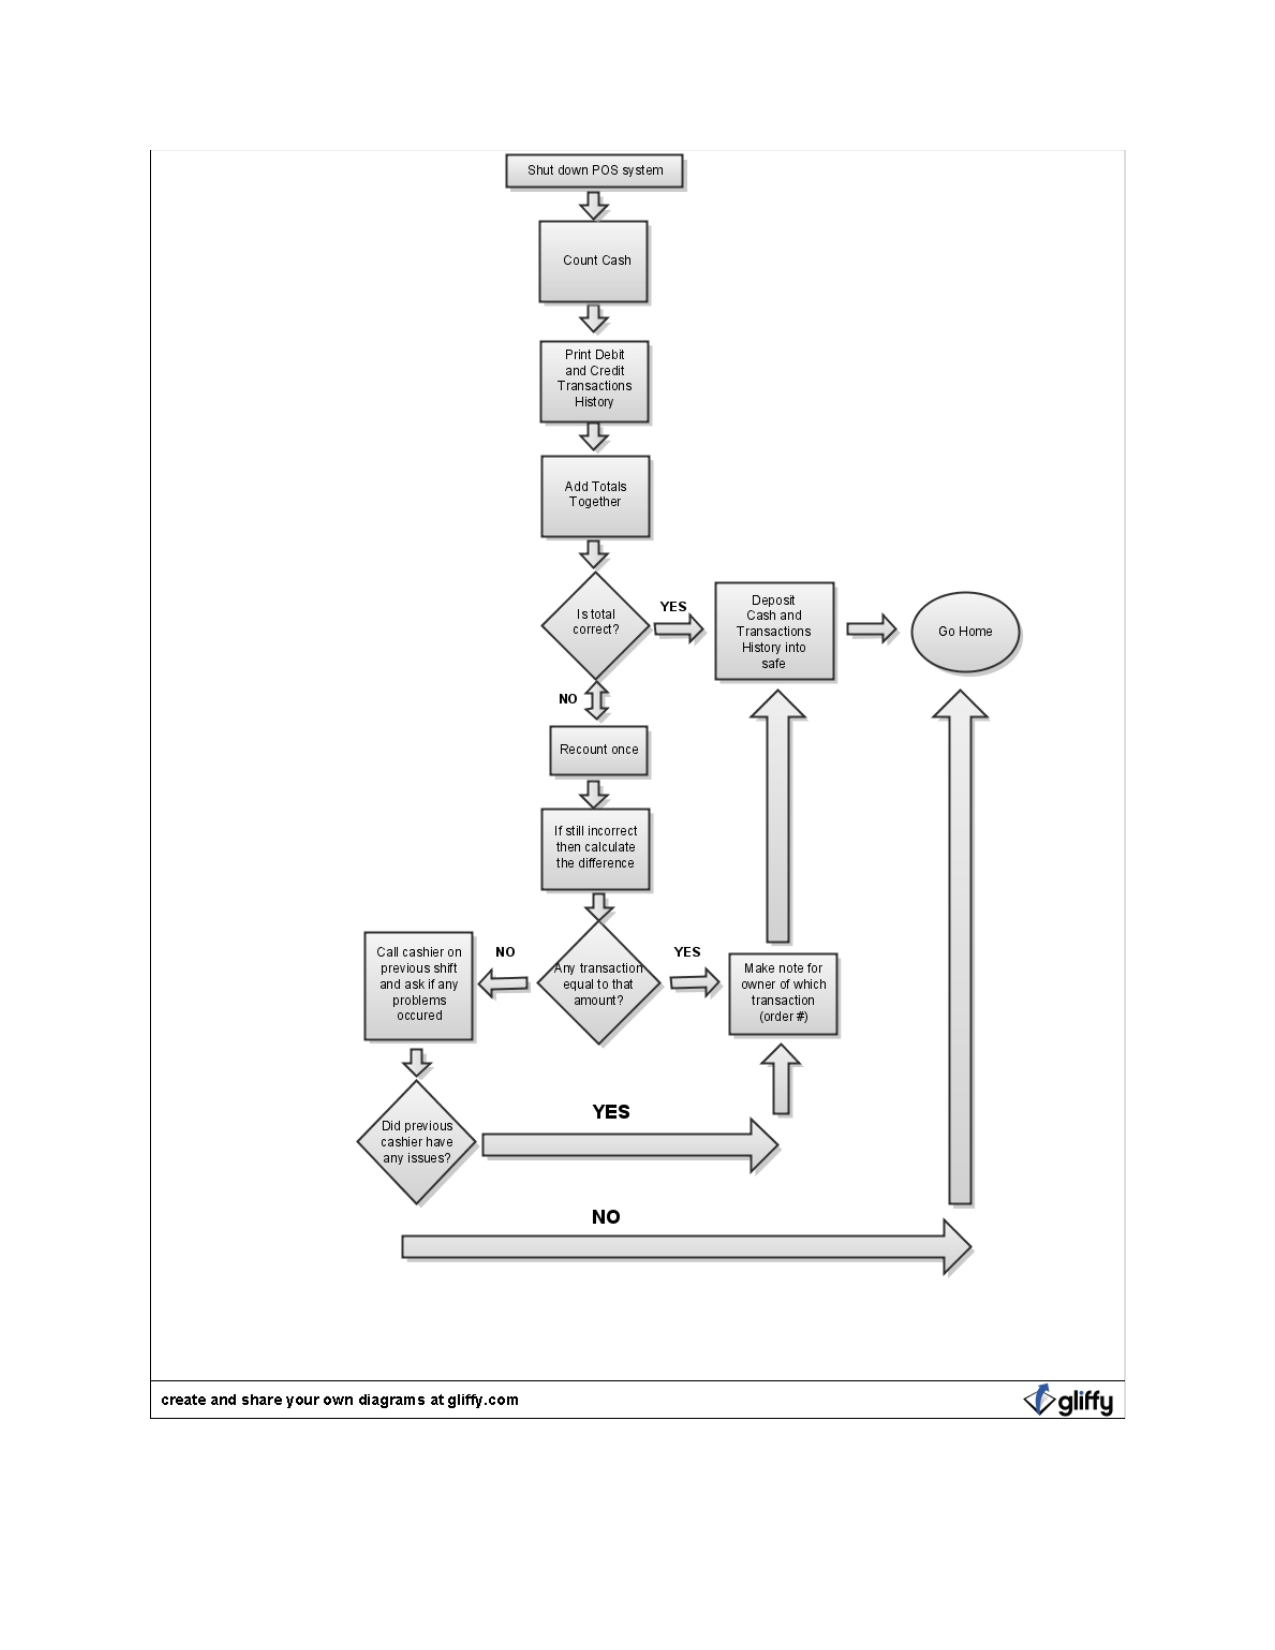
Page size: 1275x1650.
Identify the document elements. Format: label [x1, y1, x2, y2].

picture [150, 150, 1125, 1420]
